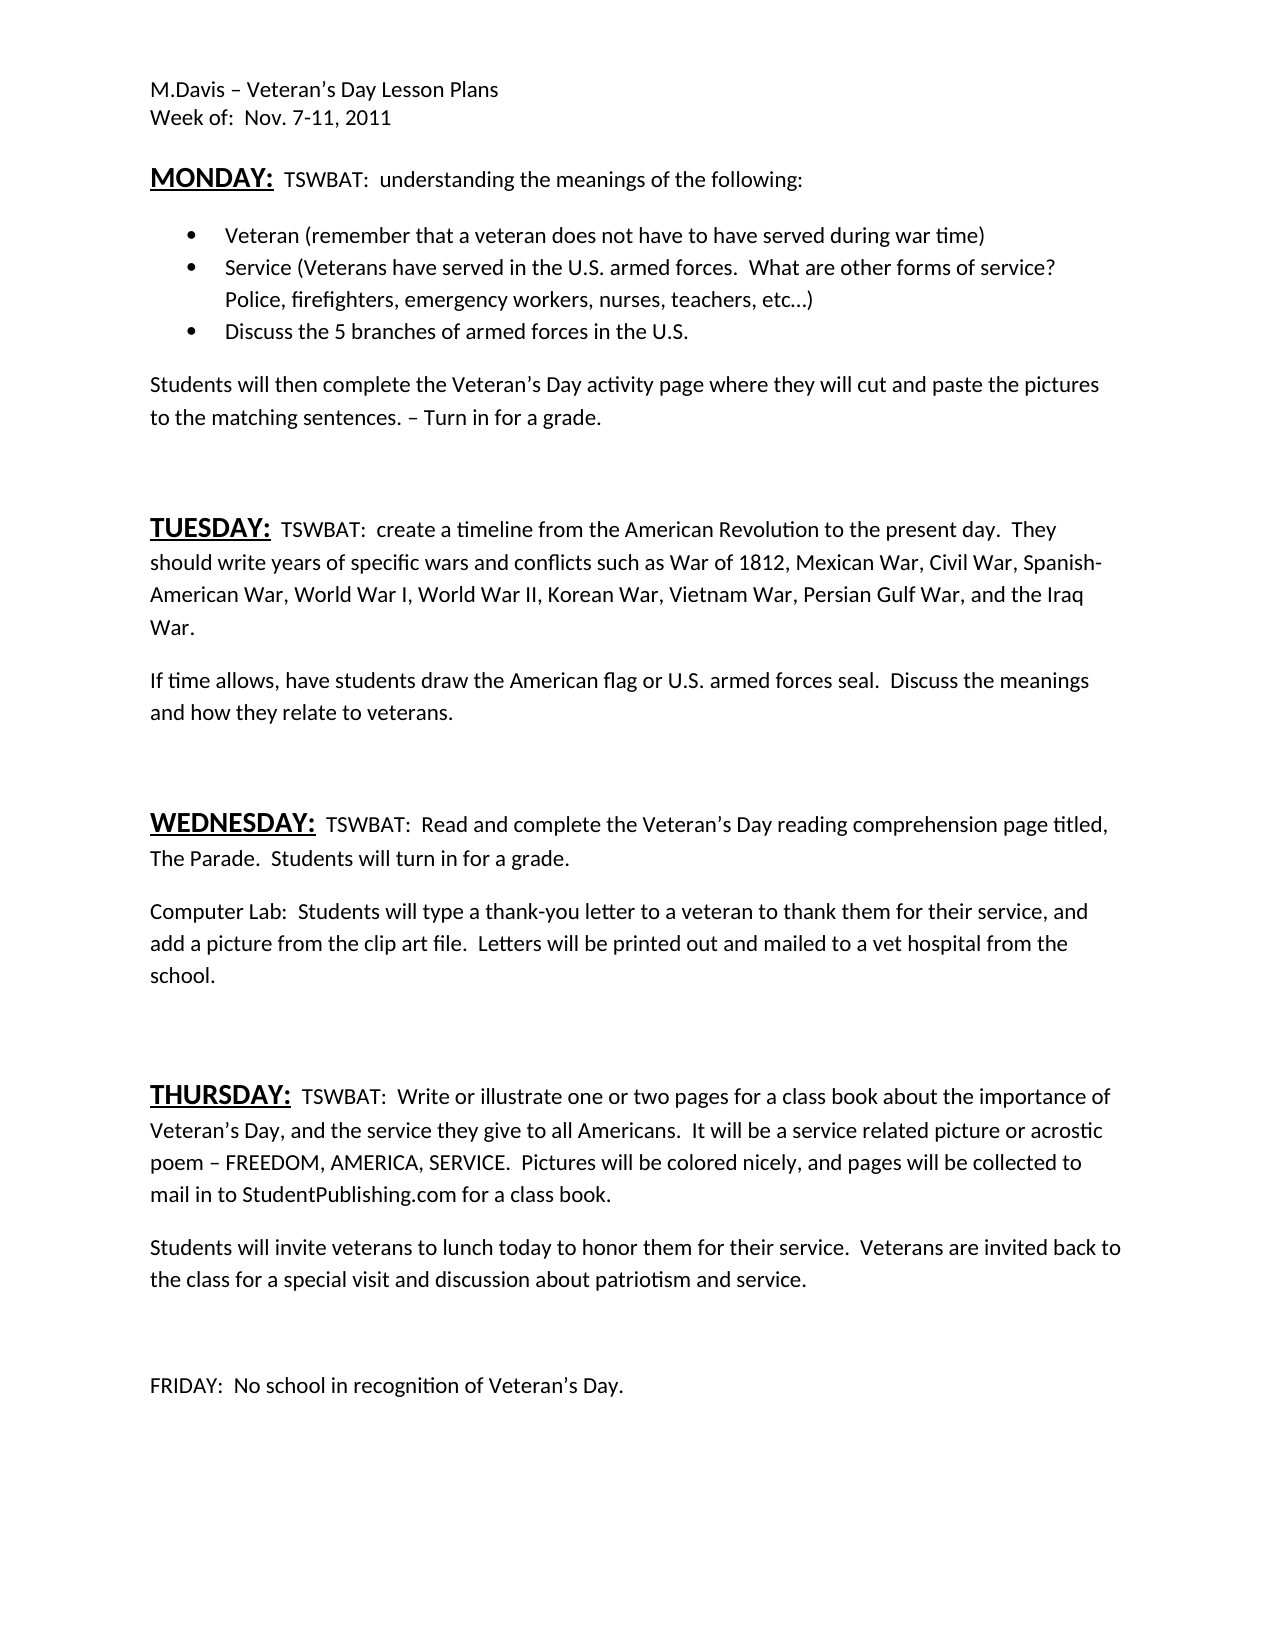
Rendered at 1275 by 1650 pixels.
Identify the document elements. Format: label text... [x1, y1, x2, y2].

list Discuss the 5 branches of armed forces in the U.S. [187, 317, 1125, 345]
text Students will then complete the Veteran’s Day activity page where they will cut and paste the pictures to the matching sentences. – Turn in for a grade. [150, 370, 1125, 431]
text TUESDAY: TSWBAT: create a timeline from the American Revolution to the present day. They should write years of specific wars and conflicts such as War of 1812, Mexican War, Civil War, Spanish-American War, World War I, World War II, Korean War, Vietnam War, Persian Gulf War, and the Iraq War. [150, 509, 1125, 641]
list Veteran (remember that a veteran does not have to have served during war time) [187, 221, 1125, 249]
text THURSDAY: TSWBAT: Write or illustrate one or two pages for a class book about the importance of Veteran’s Day, and the service they give to all Americans. It will be a service related picture or acrostic poem – FREEDOM, AMERICA, SERVICE. Pictures will be colored nicely, and pages will be collected to mail in to StudentPublishing.com for a class book. [150, 1076, 1125, 1208]
text FRIDAY: No school in recognition of Veteran’s Day. [150, 1371, 1125, 1399]
text MONDAY: TSWBAT: understanding the meanings of the following: [150, 159, 1125, 195]
text WEDNESDAY: TSWBAT: Read and complete the Veteran’s Day reading comprehension page titled, The Parade. Students will turn in for a grade. [150, 804, 1125, 872]
text If time allows, have students draw the American flag or U.S. armed forces seal. Discuss the meanings and how they relate to veterans. [150, 666, 1125, 726]
text Students will invite veterans to lunch today to honor them for their service. Veterans are invited back to the class for a special visit and discussion about patriotism and service. [150, 1233, 1125, 1293]
text Computer Lab: Students will type a thank-you letter to a veteran to thank them for their service, and add a picture from the clip art file. Letters will be printed out and mailed to a vet hospital from the school. [150, 897, 1125, 989]
list Service (Veterans have served in the U.S. armed forces. What are other forms of service? Police, firefighters, emergency workers, nurses, teachers, etc…) [187, 253, 1125, 313]
